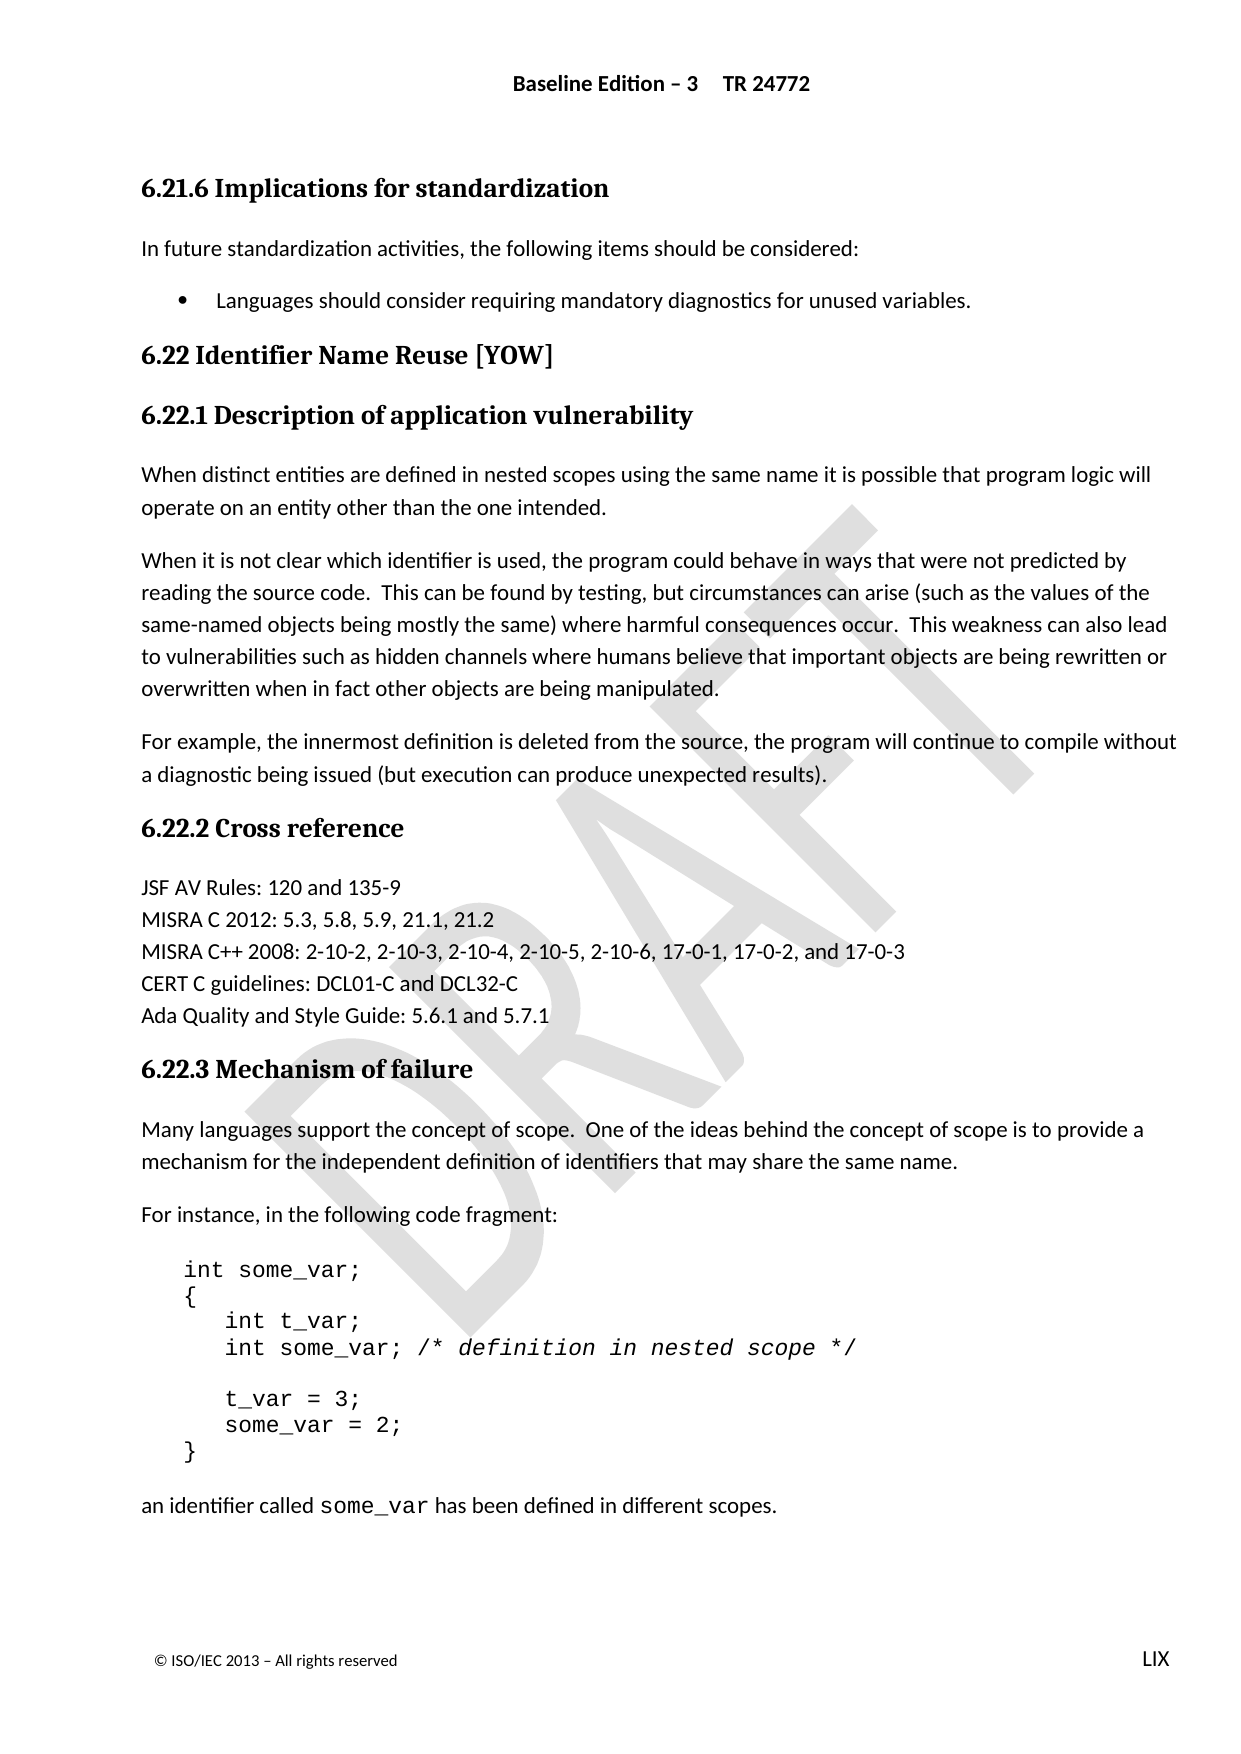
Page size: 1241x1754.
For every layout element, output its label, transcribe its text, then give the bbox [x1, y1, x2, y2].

list Languages should consider requiring mandatory diagnostics for unused variables. [178, 287, 1182, 315]
text MISRA C++ 2008: 2-10-2, 2-10-3, 2-10-4, 2-10-5, 2-10-6, 17-0-1, 17-0-2, and 17-0-3 [141, 937, 1182, 965]
text MISRA C 2012: 5.3, 5.8, 5.9, 21.1, 21.2 [141, 905, 1182, 933]
text CERT C guidelines: DCL01-C and DCL32-C [141, 969, 1182, 997]
subtitle 6.22.3 Mechanism of failure [141, 1054, 1182, 1086]
text When it is not clear which identifier is used, the program could behave in ways that were not predicted by reading the source code. This can be found by testing, but circumstances can arise (such as the values of the same-named objects being mostly the same) where harmful consequences occur. This weakness can also lead to vulnerabilities such as hidden channels where humans believe that important objects are being rewritten or overwritten when in fact other objects are being manipulated. [141, 546, 1182, 702]
text } [183, 1439, 1182, 1466]
text Ada Quality and Style Guide: 5.6.1 and 5.7.1 [141, 1002, 1182, 1029]
text Many languages support the concept of scope. One of the ideas behind the concept of scope is to provide a mechanism for the independent definition of identifiers that may share the same name. [141, 1115, 1182, 1175]
text When distinct entities are defined in nested scopes using the same name it is possible that program logic will operate on an entity other than the one intended. [141, 461, 1182, 521]
text an identifier called some_var has been defined in different scopes. [141, 1491, 1182, 1521]
text In future standardization activities, the following items should be considered: [141, 234, 1182, 262]
subtitle 6.21.6 Implications for standardization [141, 173, 1182, 205]
text For example, the innermost definition is deleted from the source, the program will continue to compile without a diagnostic being issued (but execution can produce unexpected results). [141, 727, 1182, 788]
subtitle 6.22 Identifier Name Reuse [YOW] [141, 340, 1182, 371]
text t_var = 3; [183, 1388, 1182, 1414]
subtitle 6.22.2 Cross reference [141, 813, 1182, 844]
text For instance, in the following code fragment: [141, 1200, 1182, 1228]
subtitle 6.22.1 Description of application vulnerability [141, 400, 1182, 432]
text int some_var; /* definition in nested scope */ [183, 1336, 1182, 1362]
text some_var = 2; [183, 1414, 1182, 1439]
text int some_var; [183, 1258, 1182, 1284]
text JSF AV Rules: 120 and 135-9 [141, 873, 1182, 901]
text int t_var; [183, 1310, 1182, 1336]
text { [183, 1284, 1182, 1310]
